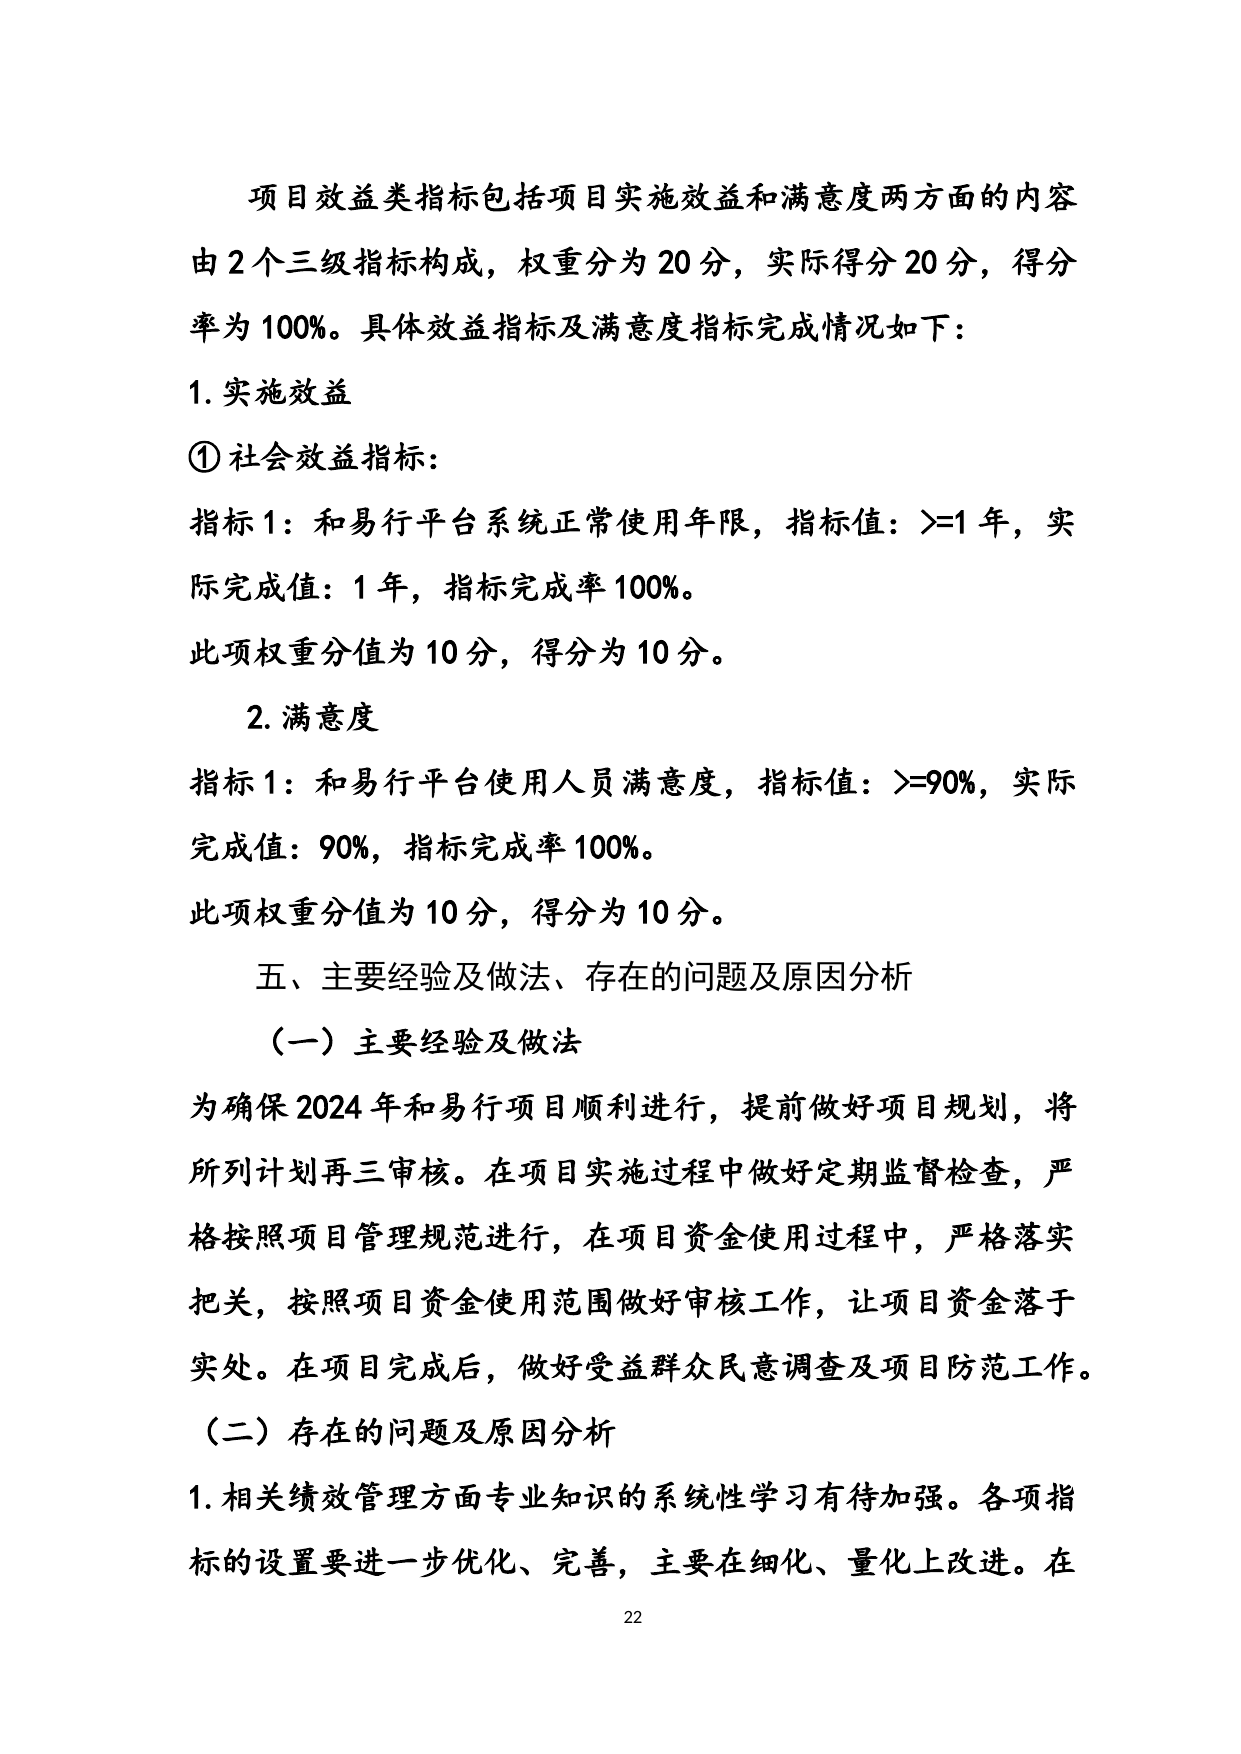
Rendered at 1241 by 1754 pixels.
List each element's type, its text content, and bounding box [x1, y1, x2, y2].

text 2.满意度 指标1：和易行平台使用人员满意度，指标值：>=90%，实际完成值：90%，指标完成率100%。 此项权重分值为10分，得分为10分。 [187, 682, 1078, 942]
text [187, 1007, 1078, 1592]
text 项目效益类指标包括项目实施效益和满意度两方面的内容，由2个三级指标构成，权重分为20分，实际得分20分，得分率为100%。具体效益指标及满意度指标完成情况如下： 1.实施效益 ①社会效益指标： 指标1：和易行平台系统正常使用年限，指标值：>=1年，实际完成值：1年，指标完成率100%。 此项权重分值为10分，得分为10分。 [187, 162, 1078, 682]
text 五、主要经验及做法、存在的问题及原因分析 [187, 942, 1078, 1007]
